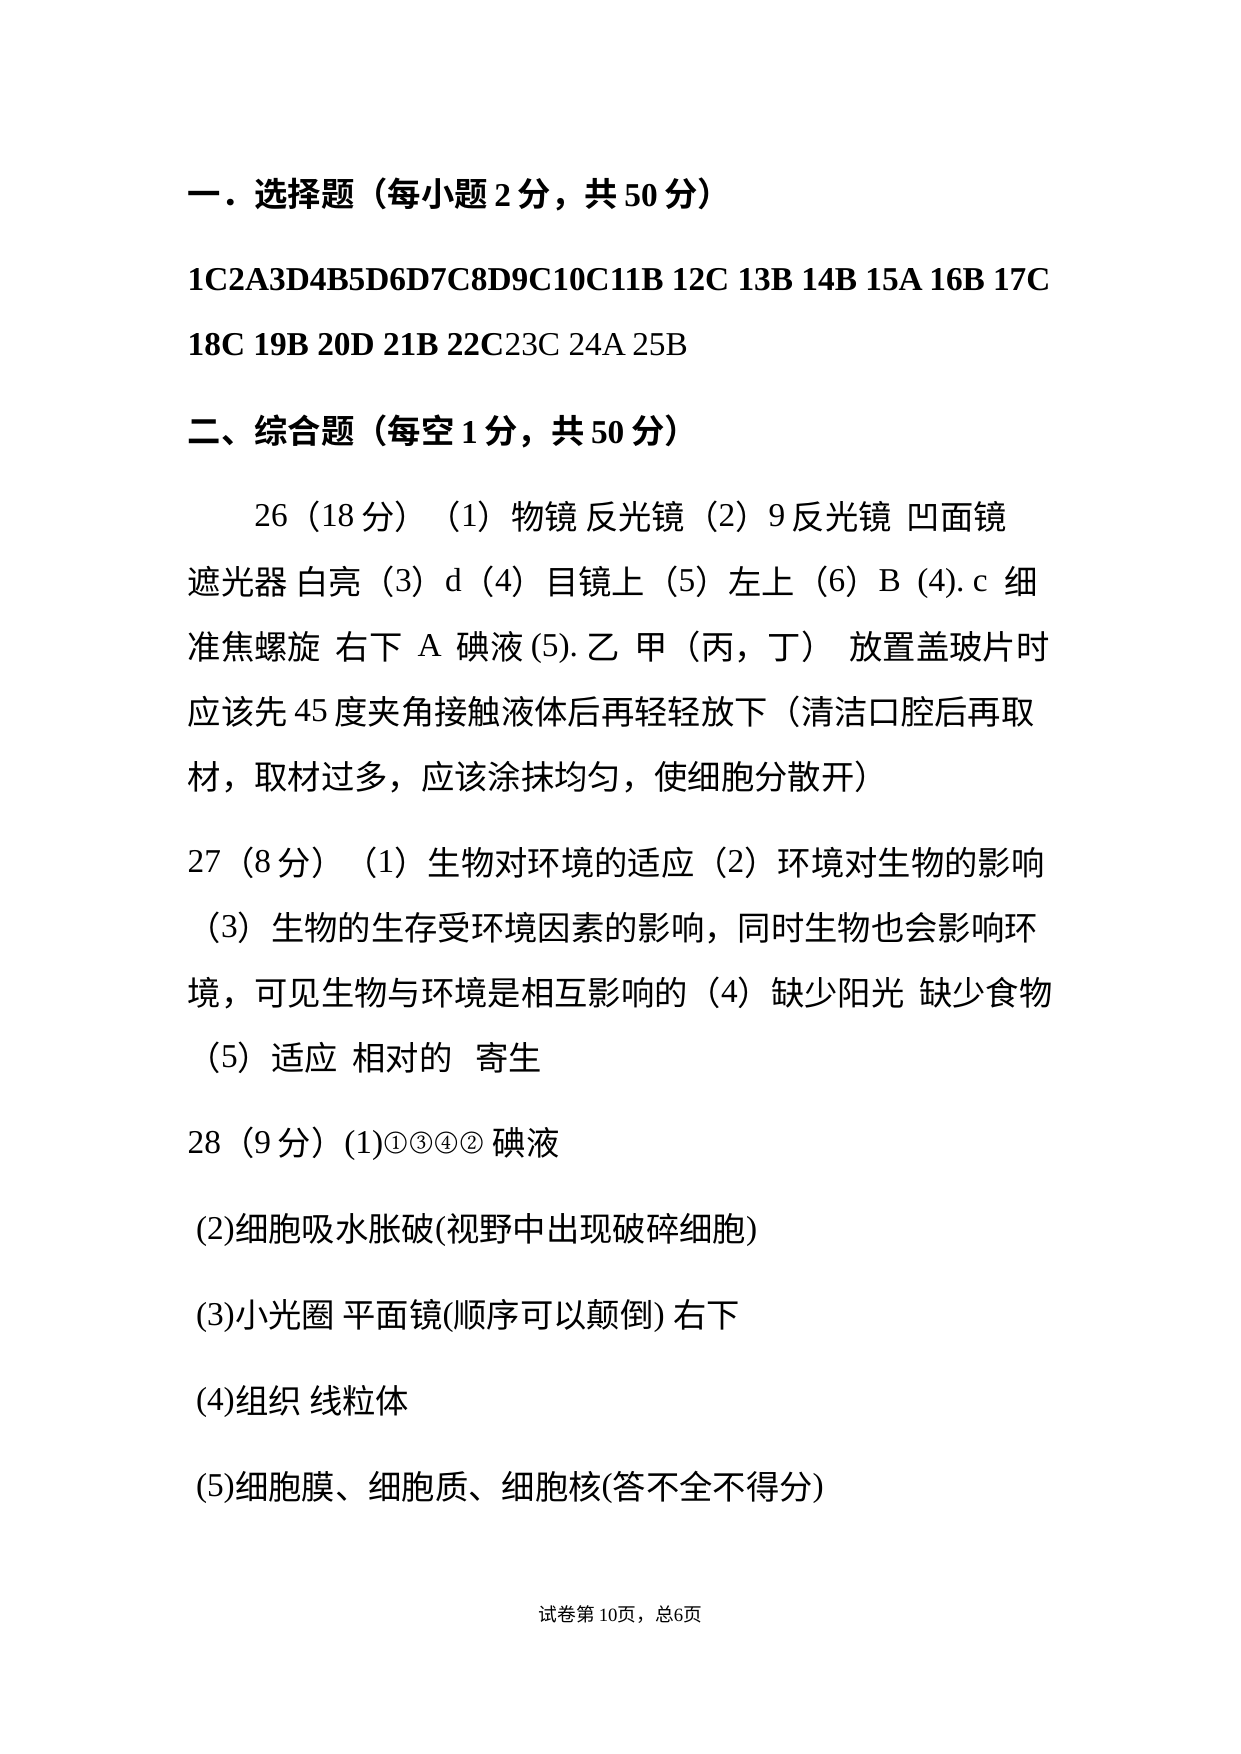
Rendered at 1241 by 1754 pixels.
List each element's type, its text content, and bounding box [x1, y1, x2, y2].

text 二、综合题（每空1分，共50分） [187, 396, 1053, 461]
text 一．选择题（每小题2分，共50分） [187, 160, 1053, 225]
text (4)组织 线粒体 [187, 1366, 1053, 1431]
text 27（8分）（1）生物对环境的适应（2）环境对生物的影响（3）生物的生存受环境因素的影响，同时生物也会影响环境，可见生物与环境是相互影响的（4）缺少阳光 缺少食物（5）适应 相对的 寄生 [187, 828, 1053, 1088]
text (3)小光圈 平面镜(顺序可以颠倒) 右下 [187, 1281, 1053, 1346]
text 28（9分）(1)①③④② 碘液 [187, 1109, 1053, 1174]
text 26（18分）（1）物镜 反光镜（2）9反光镜 凹面镜 遮光器 白亮（3）d（4）目镜上（5）左上（6）B (4). c 细准焦螺旋 右下 A 碘液 (5). 乙 甲（丙，丁） 放置盖玻片时应该先45度夹角接触液体后再轻轻放下（清洁口腔后再取材，取材过多，应该涂抹均匀，使细胞分散开） [187, 482, 1053, 807]
text 1C2A3D4B5D6D7C8D9C10C11B 12C 13B 14B 15A 16B 17C 18C 19B 20D 21B 22C23C 24A 25B [187, 246, 1053, 376]
text (2)细胞吸水胀破(视野中出现破碎细胞) [187, 1195, 1053, 1260]
text (5)细胞膜、细胞质、细胞核(答不全不得分) [187, 1452, 1053, 1517]
